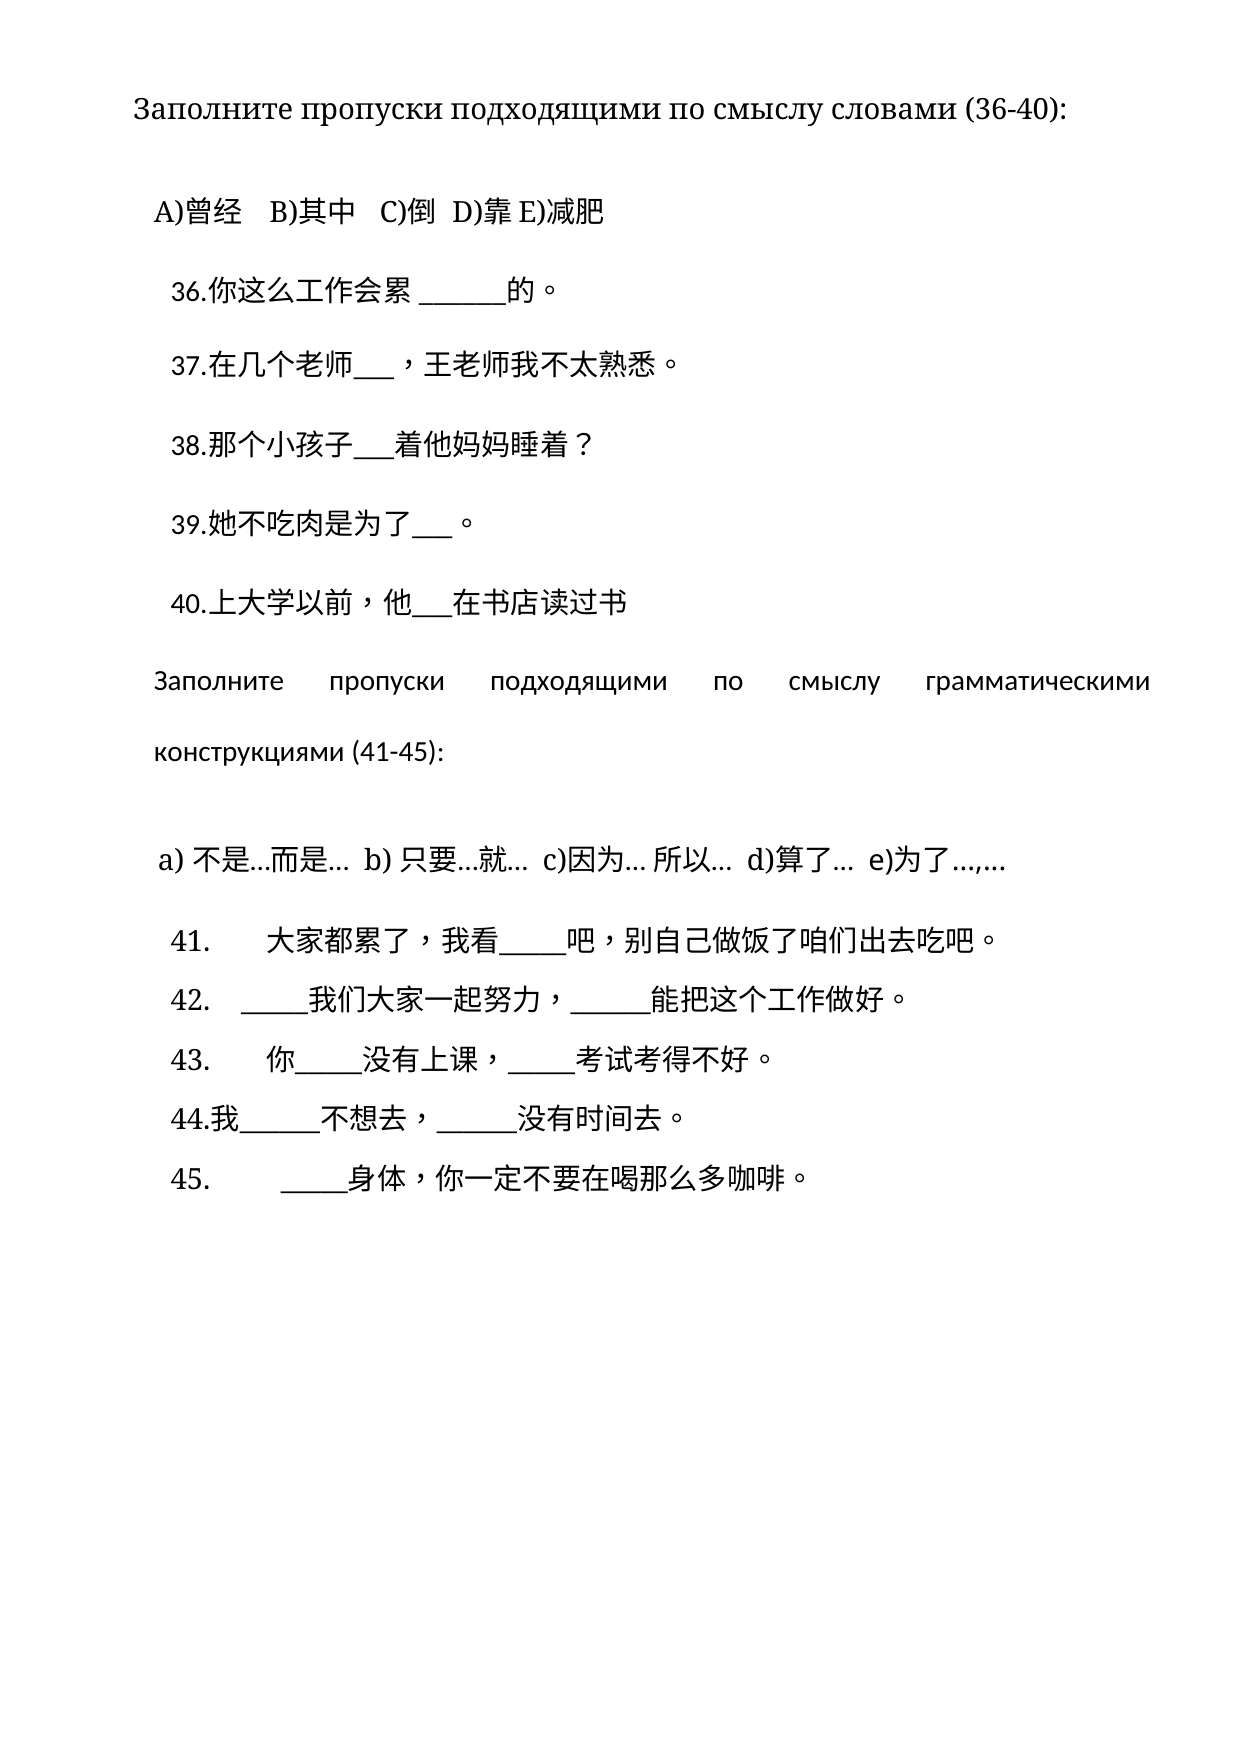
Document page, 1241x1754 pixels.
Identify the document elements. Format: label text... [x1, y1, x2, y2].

list 大家都累了，我看_____吧，别自己做饭了咱们出去吃吧。 [170, 920, 1152, 960]
list 她不吃肉是为了___。 [170, 503, 1152, 543]
list 我______不想去，______没有时间去。 [170, 1099, 1152, 1138]
text a) 不是…而是… b) 只要…就… c)因为… 所以… d)算了… [135, 839, 1152, 879]
list 你这么工作会累 ______的。 [170, 273, 1152, 309]
text Заполните пропуски подходящими по смыслу словами (36-40): [133, 89, 1152, 128]
list 上大学以前，他___在书店读过书 [170, 583, 1152, 622]
list _____我们大家一起努力，______能把这个工作做好。 [170, 980, 1152, 1019]
text Заполните пропуски подходящими по смыслу грамматическими конструкциями (41-45): [154, 662, 1152, 769]
list _____身体，你一定不要在喝那么多咖啡。 [170, 1158, 1152, 1198]
text A)曾经 B)其中 C)倒 D)靠E)减肥 [154, 191, 1152, 231]
list 那个小孩子___着他妈妈睡着？ [170, 424, 1152, 463]
list 在几个老师___，王老师我不太熟悉。 [170, 344, 1152, 384]
list 你_____没有上课，_____考试考得不好。 [170, 1039, 1152, 1079]
